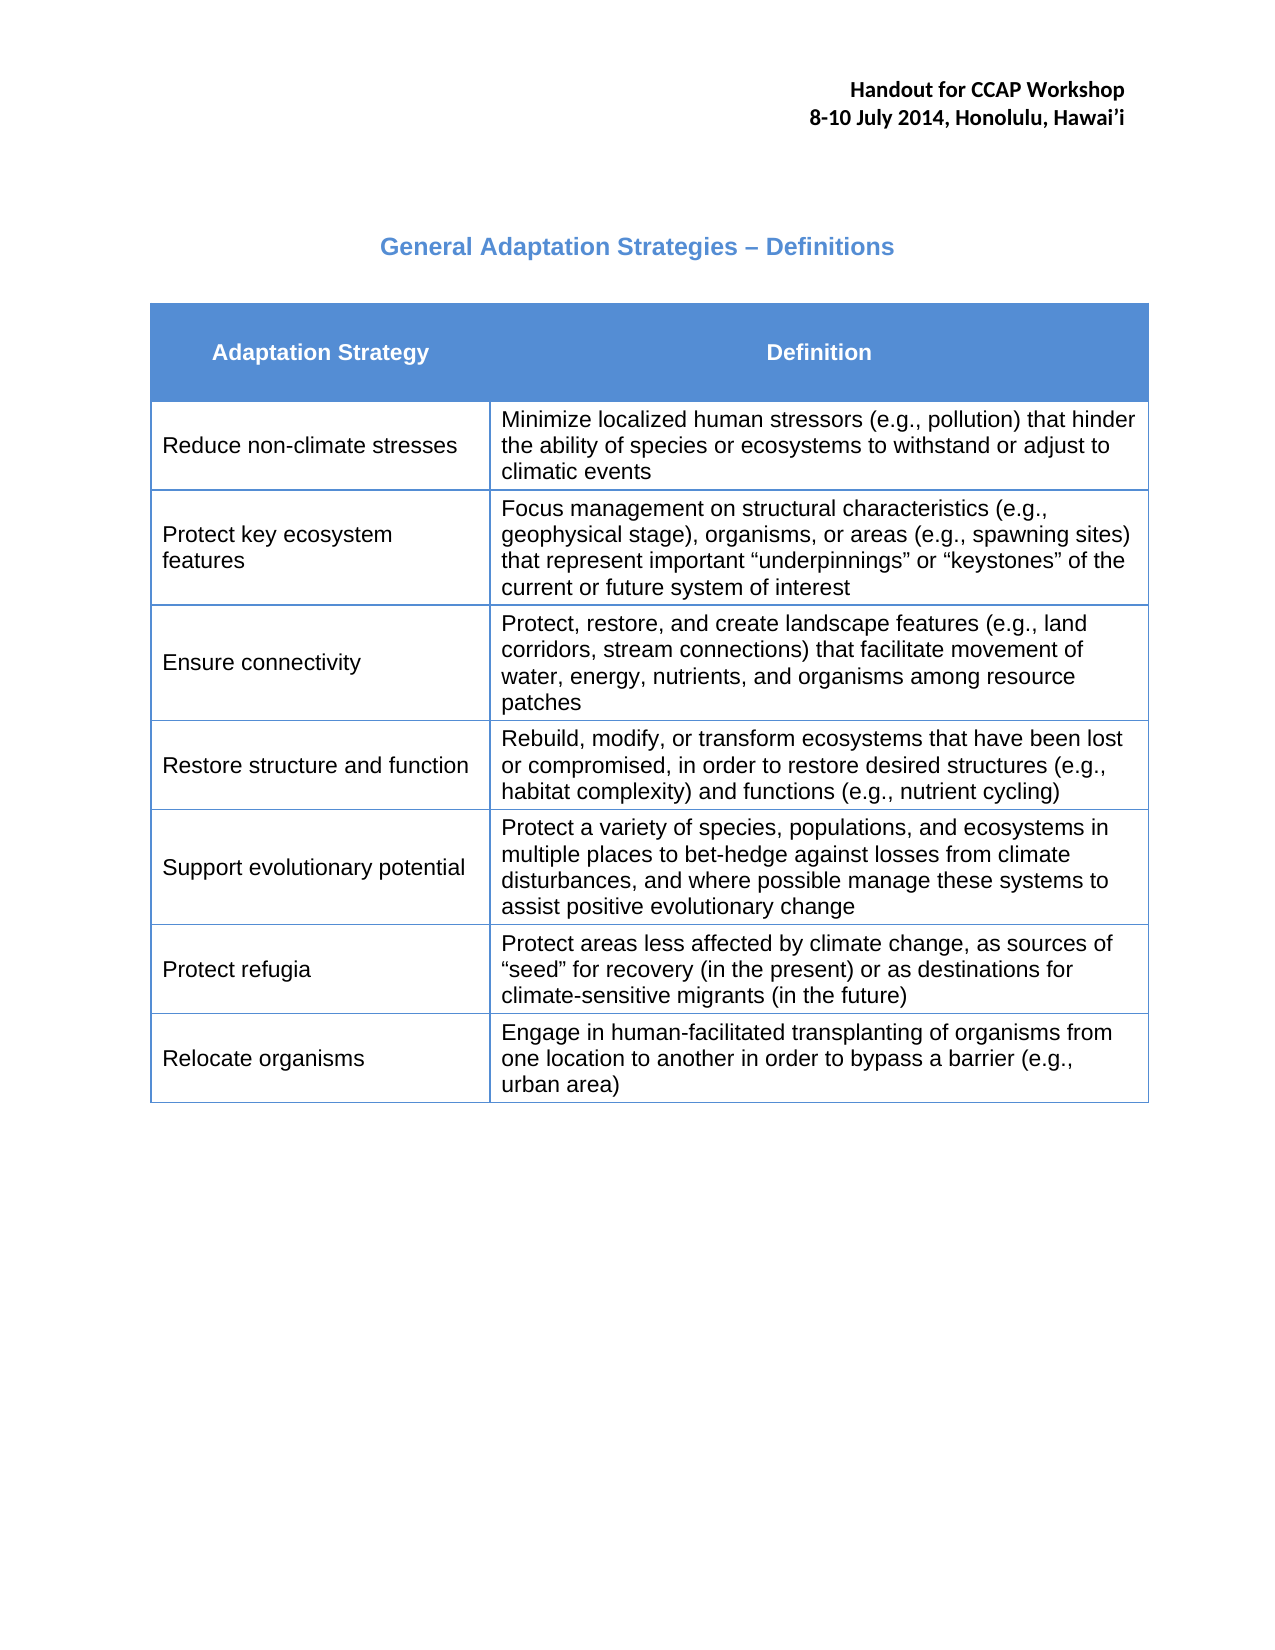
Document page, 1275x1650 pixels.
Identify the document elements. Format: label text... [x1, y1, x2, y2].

table_cell Reduce non-climate stresses [152, 402, 489, 489]
table_cell Protect areas less affected by climate change, as sources of “seed” for recovery (in the present) or as destinations for climate-sensitive migrants (in the future) [491, 925, 1148, 1013]
table_cell Engage in human-facilitated transplanting of organisms from one location to another in order to bypass a barrier (e.g., urban area) [491, 1014, 1148, 1102]
table_cell Protect key ecosystem features [152, 491, 489, 604]
table_header Definition [491, 304, 1148, 400]
table_cell Relocate organisms [152, 1014, 489, 1102]
table_cell Protect, restore, and create landscape features (e.g., land corridors, stream connections) that facilitate movement of water, energy, nutrients, and organisms among resource patches [491, 606, 1148, 719]
table_cell Minimize localized human stressors (e.g., pollution) that hinder the ability of species or ecosystems to withstand or adjust to climatic events [491, 402, 1148, 489]
table_cell Rebuild, modify, or transform ecosystems that have been lost or compromised, in order to restore desired structures (e.g., habitat complexity) and functions (e.g., nutrient cycling) [491, 721, 1148, 808]
table_cell Protect a variety of species, populations, and ecosystems in multiple places to bet-hedge against losses from climate disturbances, and where possible manage these systems to assist positive evolutionary change [491, 810, 1148, 924]
table_cell Ensure connectivity [152, 606, 489, 719]
table_cell Protect refugia [152, 925, 489, 1013]
table_cell Support evolutionary potential [152, 810, 489, 924]
table_cell Restore structure and function [152, 721, 489, 808]
text General Adaptation Strategies – Definitions [150, 232, 1125, 261]
table_header Adaptation Strategy [152, 304, 489, 400]
table_cell Focus management on structural characteristics (e.g., geophysical stage), organisms, or areas (e.g., spawning sites) that represent important “underpinnings” or “keystones” of the current or future system of interest [491, 491, 1148, 604]
